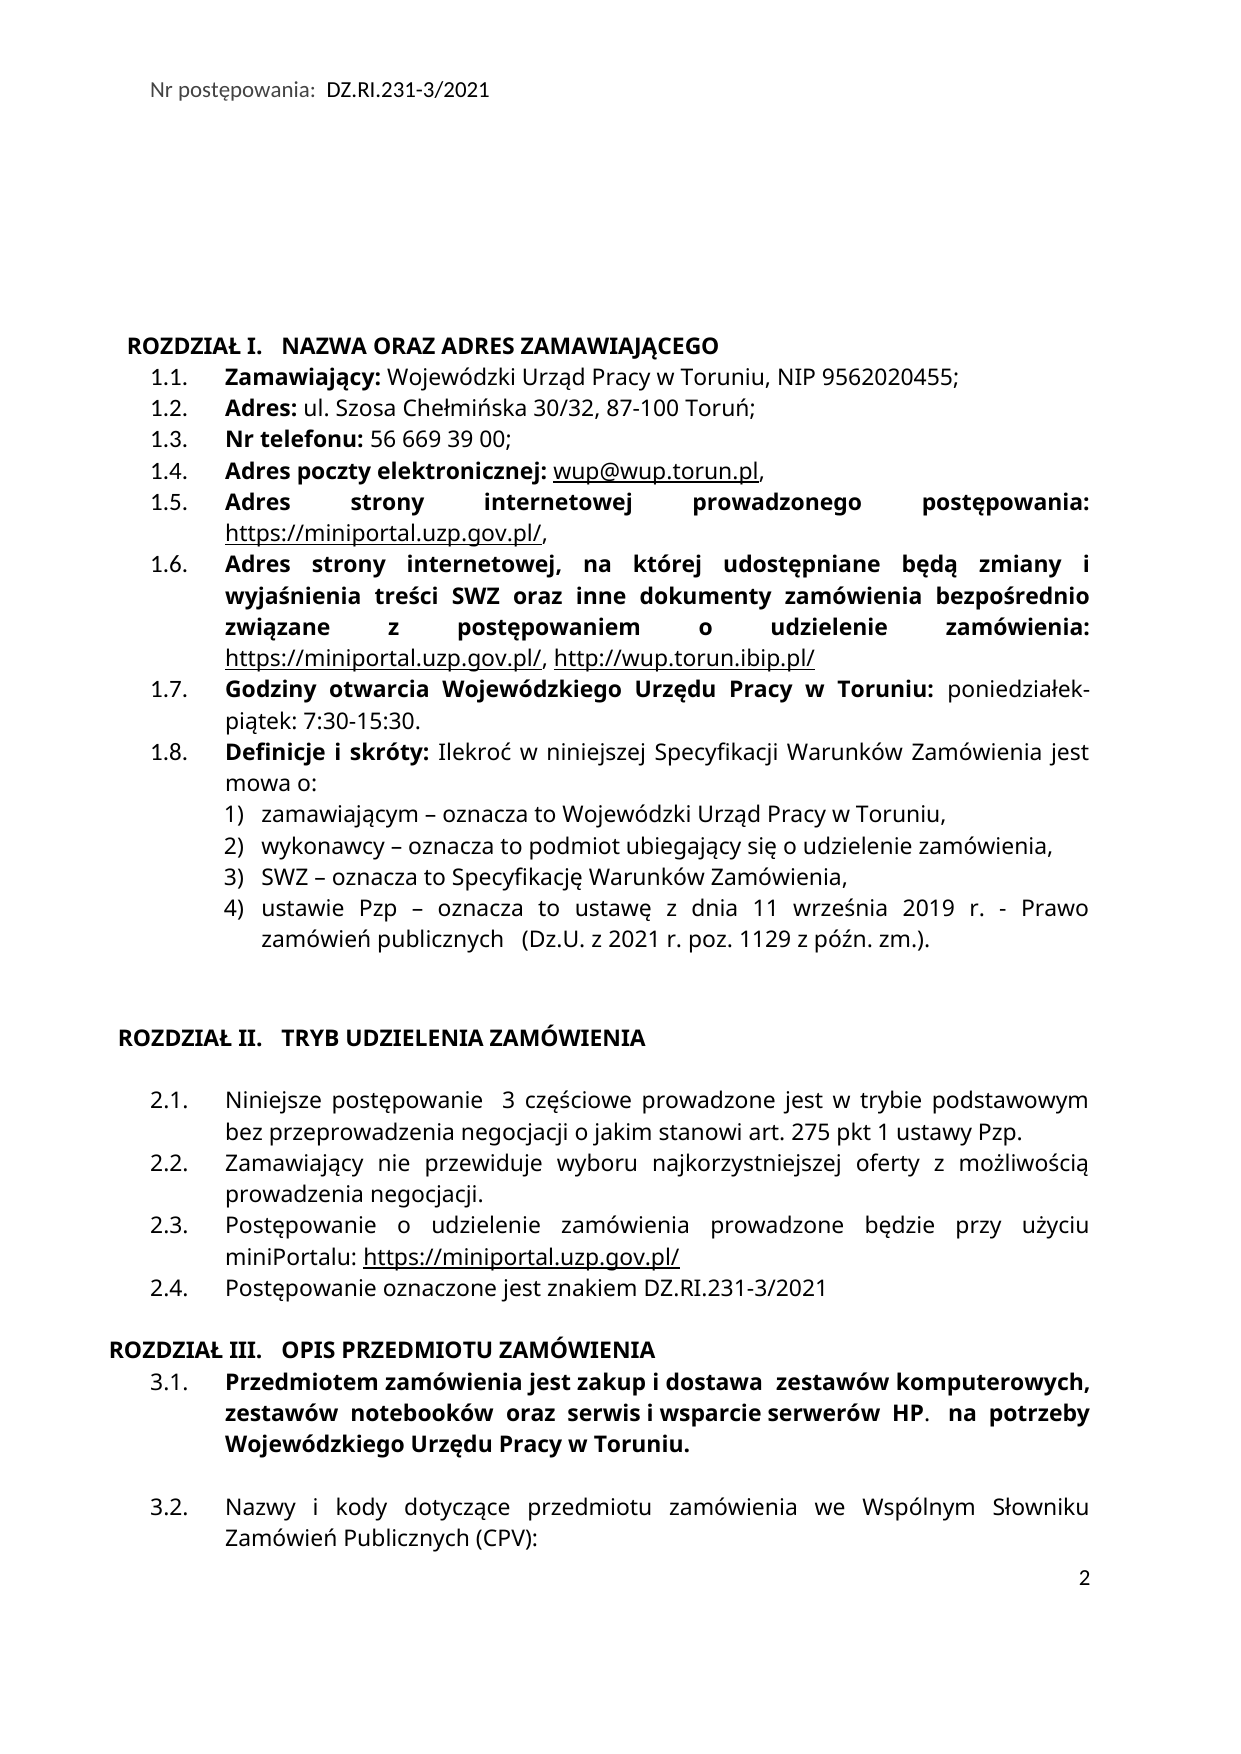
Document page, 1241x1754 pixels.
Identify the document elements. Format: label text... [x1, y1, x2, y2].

list ustawie Pzp – oznacza to ustawę z dnia 11 września 2019 r. - Prawo zamówień publicznych (Dz.U. z 2021 r. poz. 1129 z późn. zm.). [224, 892, 1090, 955]
list wykonawcy – oznacza to podmiot ubiegający się o udzielenie zamówienia, [224, 830, 1090, 861]
list SWZ – oznacza to Specyfikację Warunków Zamówienia, [224, 861, 1090, 892]
list TRYB UDZIELENIA ZAMÓWIENIA [262, 1022, 1090, 1053]
list Adres: ul. Szosa Chełmińska 30/32, 87-100 Toruń; [150, 392, 1090, 423]
list Godziny otwarcia Wojewódzkiego Urzędu Pracy w Toruniu: poniedziałek-piątek: 7:30-15:30. [150, 673, 1090, 736]
list OPIS PRZEDMIOTU ZAMÓWIENIA [262, 1334, 1090, 1366]
list Nazwy i kody dotyczące przedmiotu zamówienia we Wspólnym Słowniku Zamówień Publicznych (CPV): [150, 1491, 1090, 1553]
list Adres strony internetowej, na której udostępniane będą zmiany i wyjaśnienia treści SWZ oraz inne dokumenty zamówienia bezpośrednio związane z postępowaniem o udzielenie zamówienia: https://miniportal.uzp.gov.pl/, http://wup.torun.ibip.pl/ [150, 548, 1090, 673]
list Definicje i skróty: Ilekroć w niniejszej Specyfikacji Warunków Zamówienia jest mowa o: [150, 736, 1090, 798]
list Nr telefonu: 56 669 39 00; [150, 423, 1090, 455]
list Postępowanie o udzielenie zamówienia prowadzone będzie przy użyciu miniPortalu: https://miniportal.uzp.gov.pl/ [150, 1209, 1090, 1272]
list Postępowanie oznaczone jest znakiem DZ.RI.231-3/2021 [150, 1272, 1090, 1303]
list Niniejsze postępowanie 3 częściowe prowadzone jest w trybie podstawowym bez przeprowadzenia negocjacji o jakim stanowi art. 275 pkt 1 ustawy Pzp. [150, 1084, 1090, 1147]
list NAZWA ORAZ ADRES ZAMAWIAJĄCEGO [262, 330, 1090, 361]
list Adres poczty elektronicznej: wup@wup.torun.pl, [150, 455, 1090, 486]
list Przedmiotem zamówienia jest zakup i dostawa zestawów komputerowych, zestawów notebooków oraz serwis i wsparcie serwerów HP. na potrzeby Wojewódzkiego Urzędu Pracy w Toruniu. [150, 1366, 1090, 1459]
list zamawiającym – oznacza to Wojewódzki Urząd Pracy w Toruniu, [224, 798, 1090, 830]
list Zamawiający: Wojewódzki Urząd Pracy w Toruniu, NIP 9562020455; [150, 361, 1090, 392]
list Zamawiający nie przewiduje wyboru najkorzystniejszej oferty z możliwością prowadzenia negocjacji. [150, 1147, 1090, 1209]
list Adres strony internetowej prowadzonego postępowania: https://miniportal.uzp.gov.pl/, [150, 486, 1090, 548]
